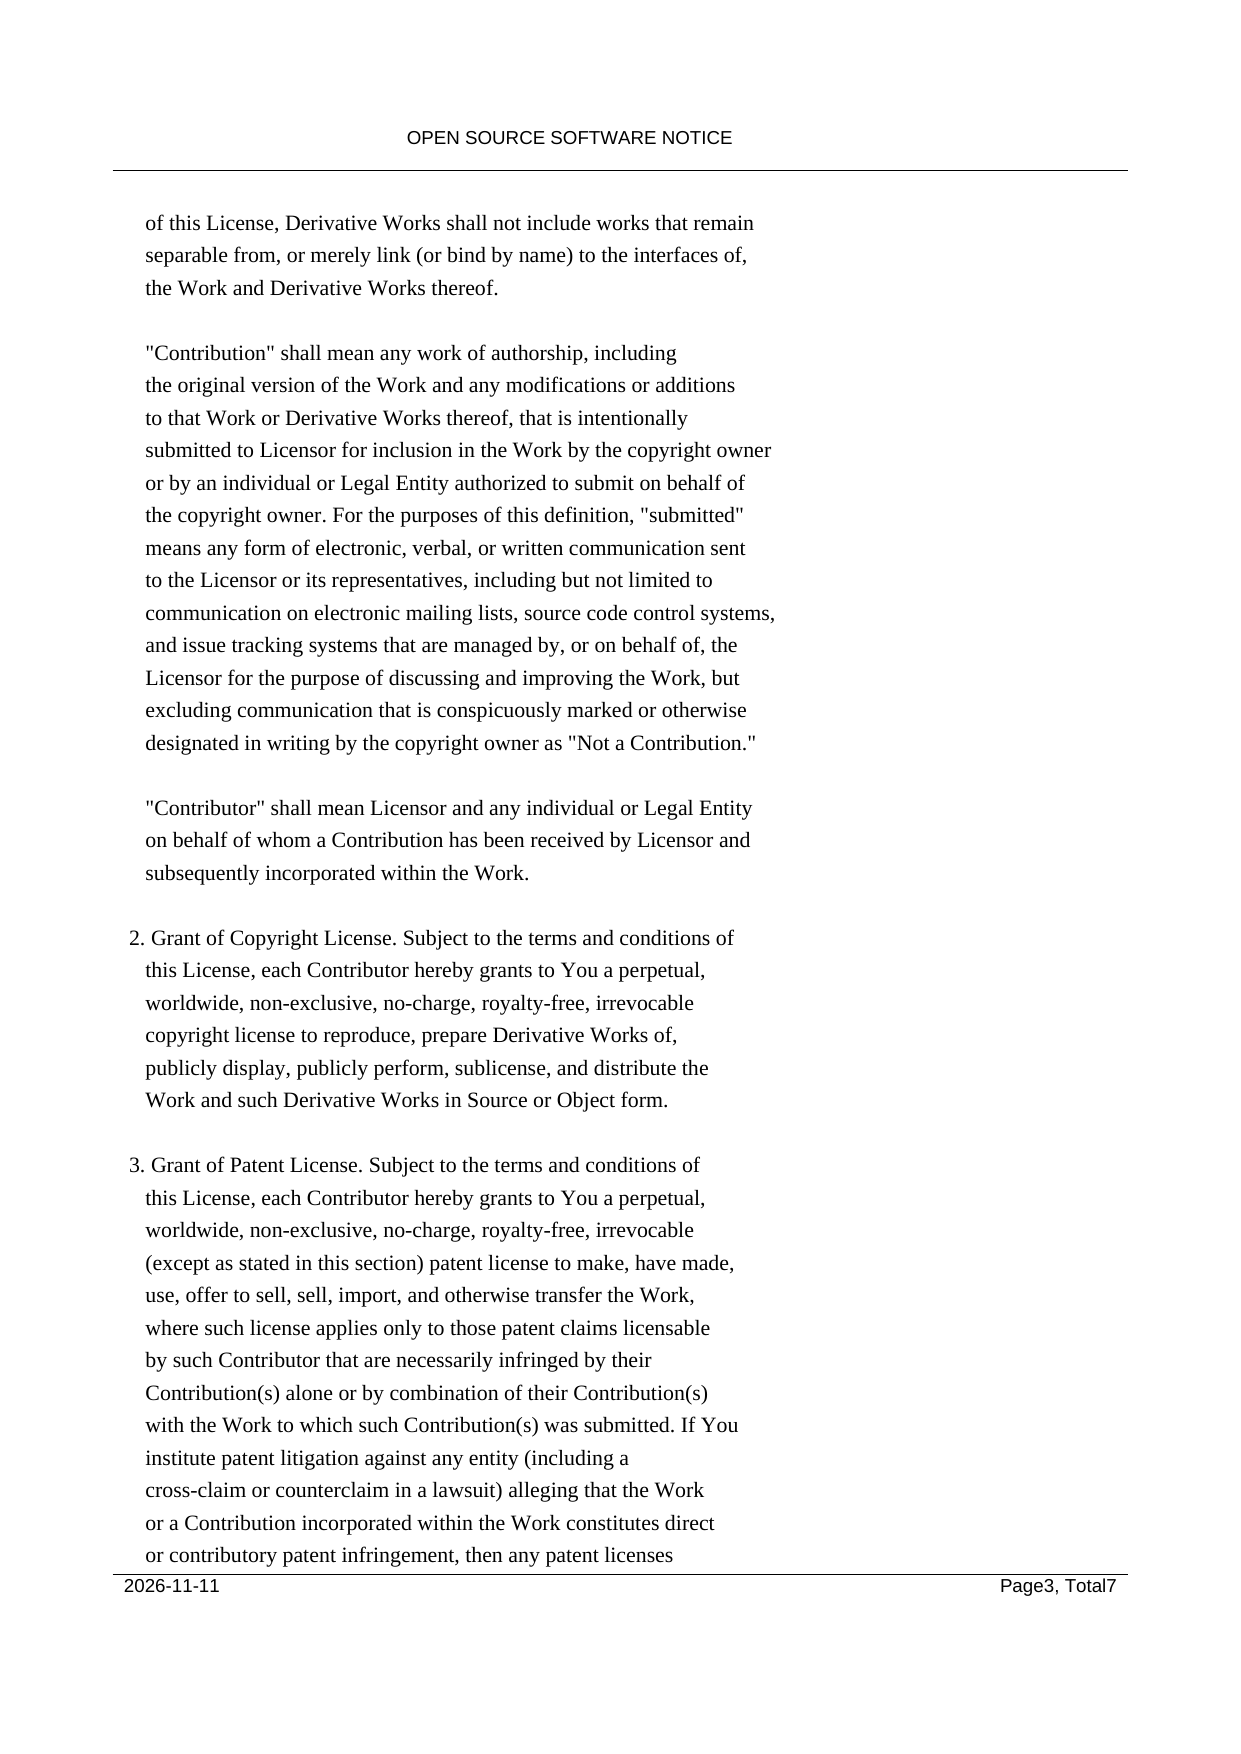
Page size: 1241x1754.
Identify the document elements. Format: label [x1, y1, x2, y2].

text [112, 206, 1128, 1571]
